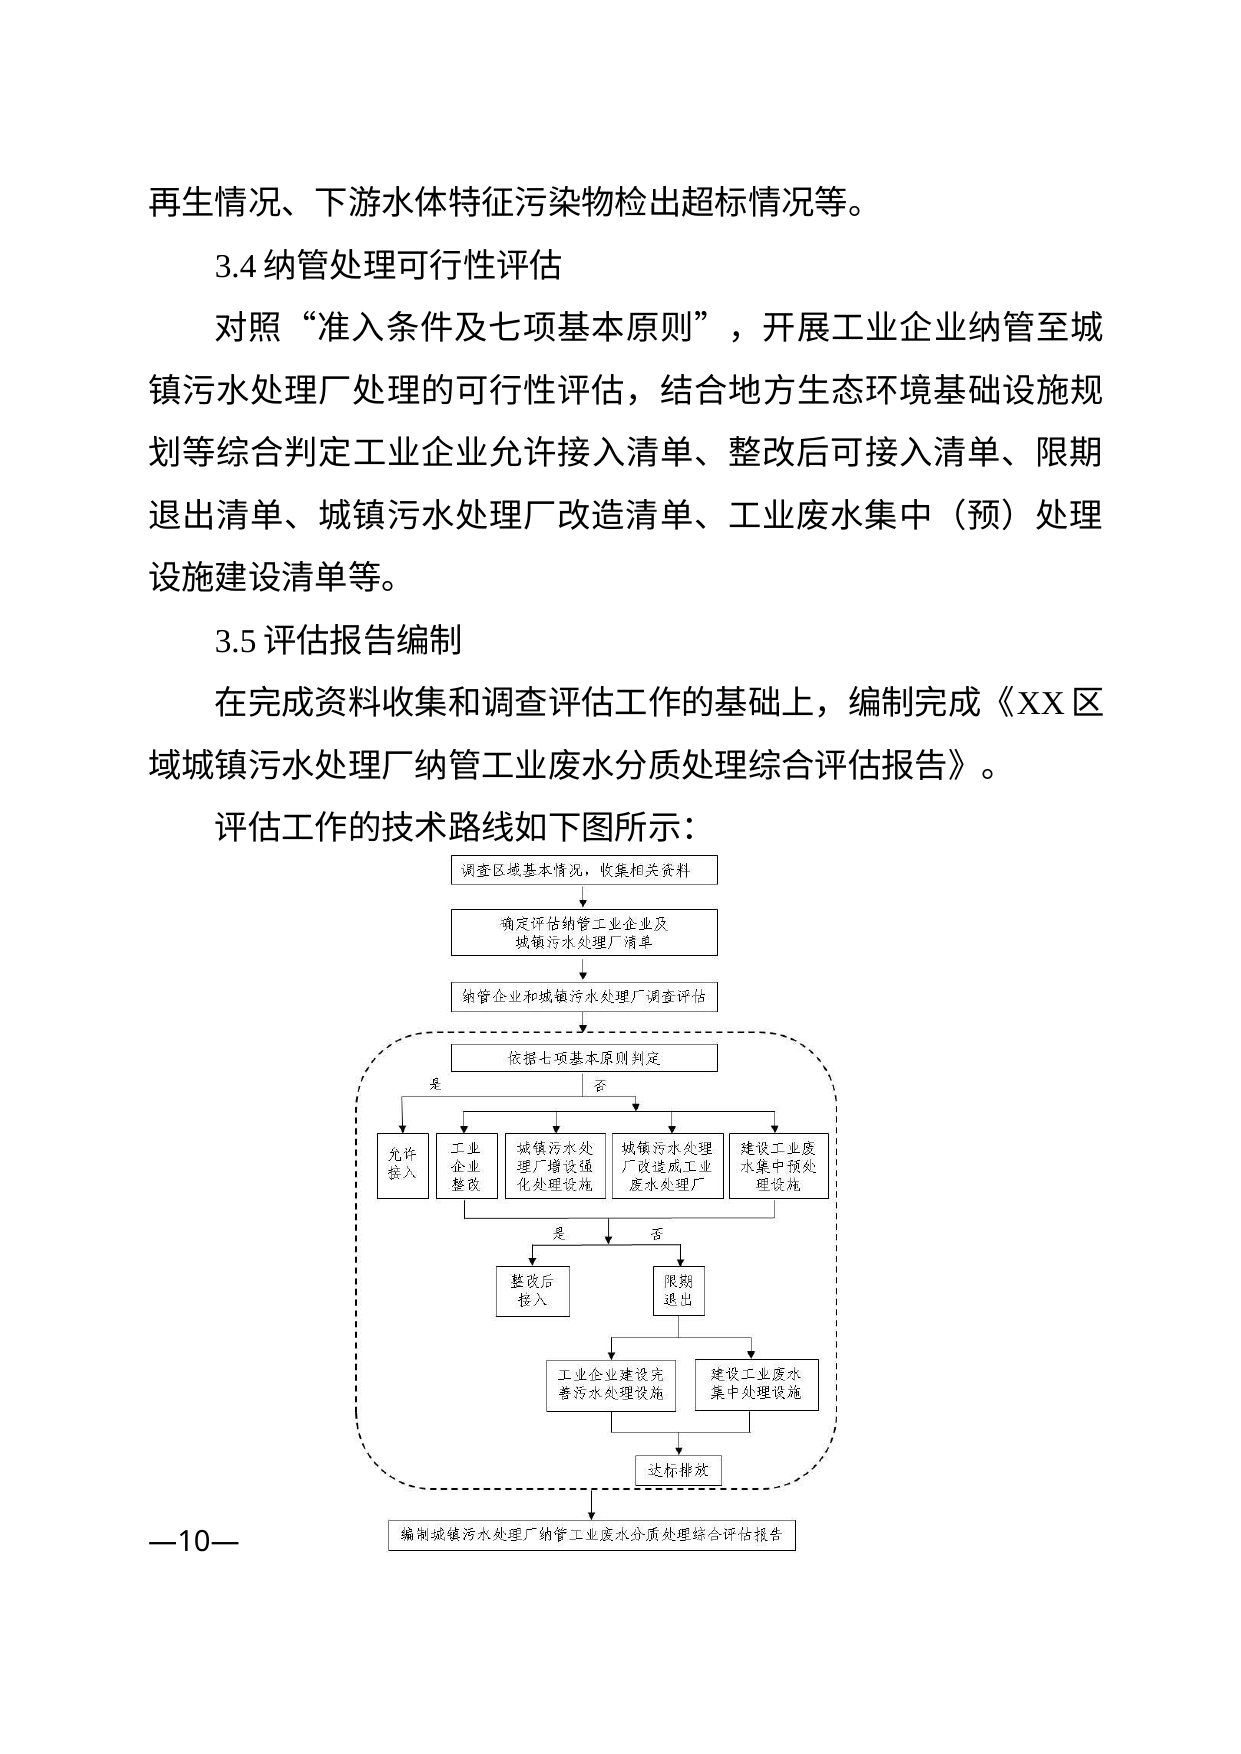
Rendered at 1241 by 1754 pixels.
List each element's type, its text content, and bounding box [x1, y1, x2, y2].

picture [355, 855, 837, 1553]
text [148, 164, 1105, 227]
text 3.5评估报告编制 [148, 602, 1105, 664]
text 对照“准入条件及七项基本原则”，开展工业企业纳管至城镇污水处理厂处理的可行性评估，结合地方生态环境基础设施规划等综合判定工业企业允许接入清单、整改后可接入清单、限期退出清单、城镇污水处理厂改造清单、工业废水集中（预）处理设施建设清单等。 [148, 289, 1105, 602]
text 评估工作的技术路线如下图所示： [148, 789, 1105, 852]
text 3.4纳管处理可行性评估 [148, 227, 1105, 289]
text 在完成资料收集和调查评估工作的基础上，编制完成《XX区域城镇污水处理厂纳管工业废水分质处理综合评估报告》。 [148, 664, 1105, 789]
